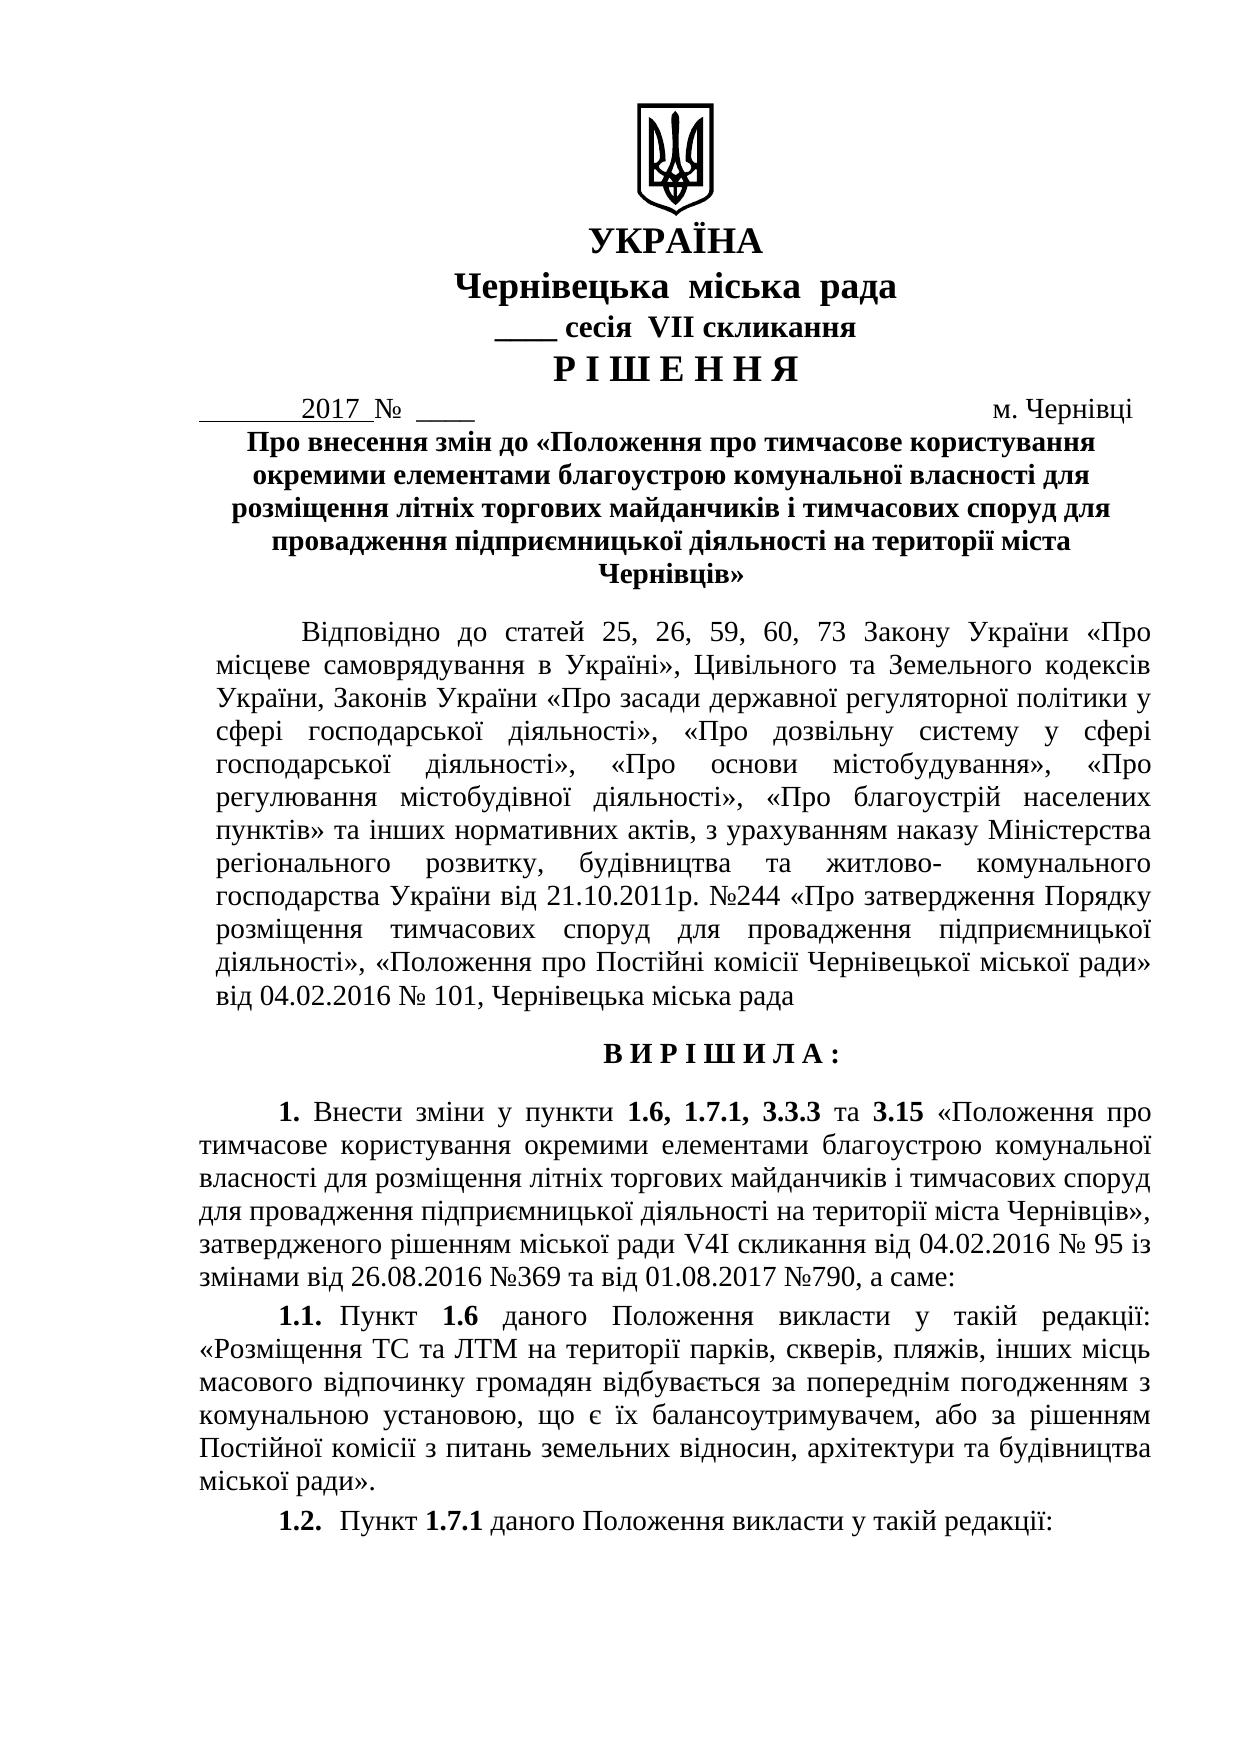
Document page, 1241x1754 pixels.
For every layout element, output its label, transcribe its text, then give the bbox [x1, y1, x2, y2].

list Пункт 1.6 даного Положення викласти у такій редакції: «Розміщення ТС та ЛТМ на території парків, скверів, пляжів, інших місць масового відпочинку громадян відбувається за попереднім погодженням з комунальною установою, що є їх балансоутримувачем, або за рішенням Постійної комісії з питань земельних відносин, архітектури та будівництва міської ради». [199, 1299, 1152, 1497]
subtitle Чернівецька міська рада [199, 263, 1152, 306]
text Про внесення змін до «Положення про тимчасове користування окремими елементами благоустрою комунальної власності для розміщення літніх торгових майданчиків і тимчасових споруд для [199, 425, 1144, 524]
text Відповідно до статей 25, 26, 59, 60, 73 Закону України «Про місцеве самоврядування в Україні», Цивільного та Земельного кодексів України, Законів України «Про засади державної регуляторної політики у сфері господарської діяльності», «Про дозвільну систему у сфері господарської діяльності», «Про основи містобудування», «Про регулювання містобудівної діяльності», «Про благоустрій населених пунктів» та інших нормативних актів, з урахуванням наказу Міністерства регіонального розвитку, будівництва та житлово- комунального господарства України від 21.10.2011р. №244 «Про затвердження Порядку розміщення тимчасових споруд для провадження підприємницької діяльності», «Положення про Постійні комісії Чернівецької міської ради» від 04.02.2016 № 101, Чернівецька міська рада [216, 615, 1152, 1012]
text 2017 № ____ м. Чернівці [199, 392, 1152, 425]
text провадження підприємницької діяльності на території міста [199, 524, 1144, 557]
text Чернівців» [199, 557, 1144, 590]
text В И Р І Ш И Л А : [603, 1040, 1152, 1069]
subtitle Р І Ш Е Н Н Я [199, 346, 1152, 389]
text ____ сесія VІІ скликання [199, 308, 1152, 344]
text УКРАЇНА [199, 218, 1152, 261]
list Пункт 1.7.1 даного Положення викласти у такій редакції: [199, 1507, 1152, 1536]
text 1. Внести зміни у пункти 1.6, 1.7.1, 3.3.3 та 3.15 «Положення про тимчасове користування окремими елементами благоустрою комунальної власності для розміщення літніх торгових майданчиків і тимчасових споруд для провадження підприємницької діяльності на території міста Чернівців», затвердженого рішенням міської ради V4I скликання від 04.02.2016 № 95 із змінами від 26.08.2016 №369 та від 01.08.2017 №790, а саме: [199, 1095, 1152, 1293]
